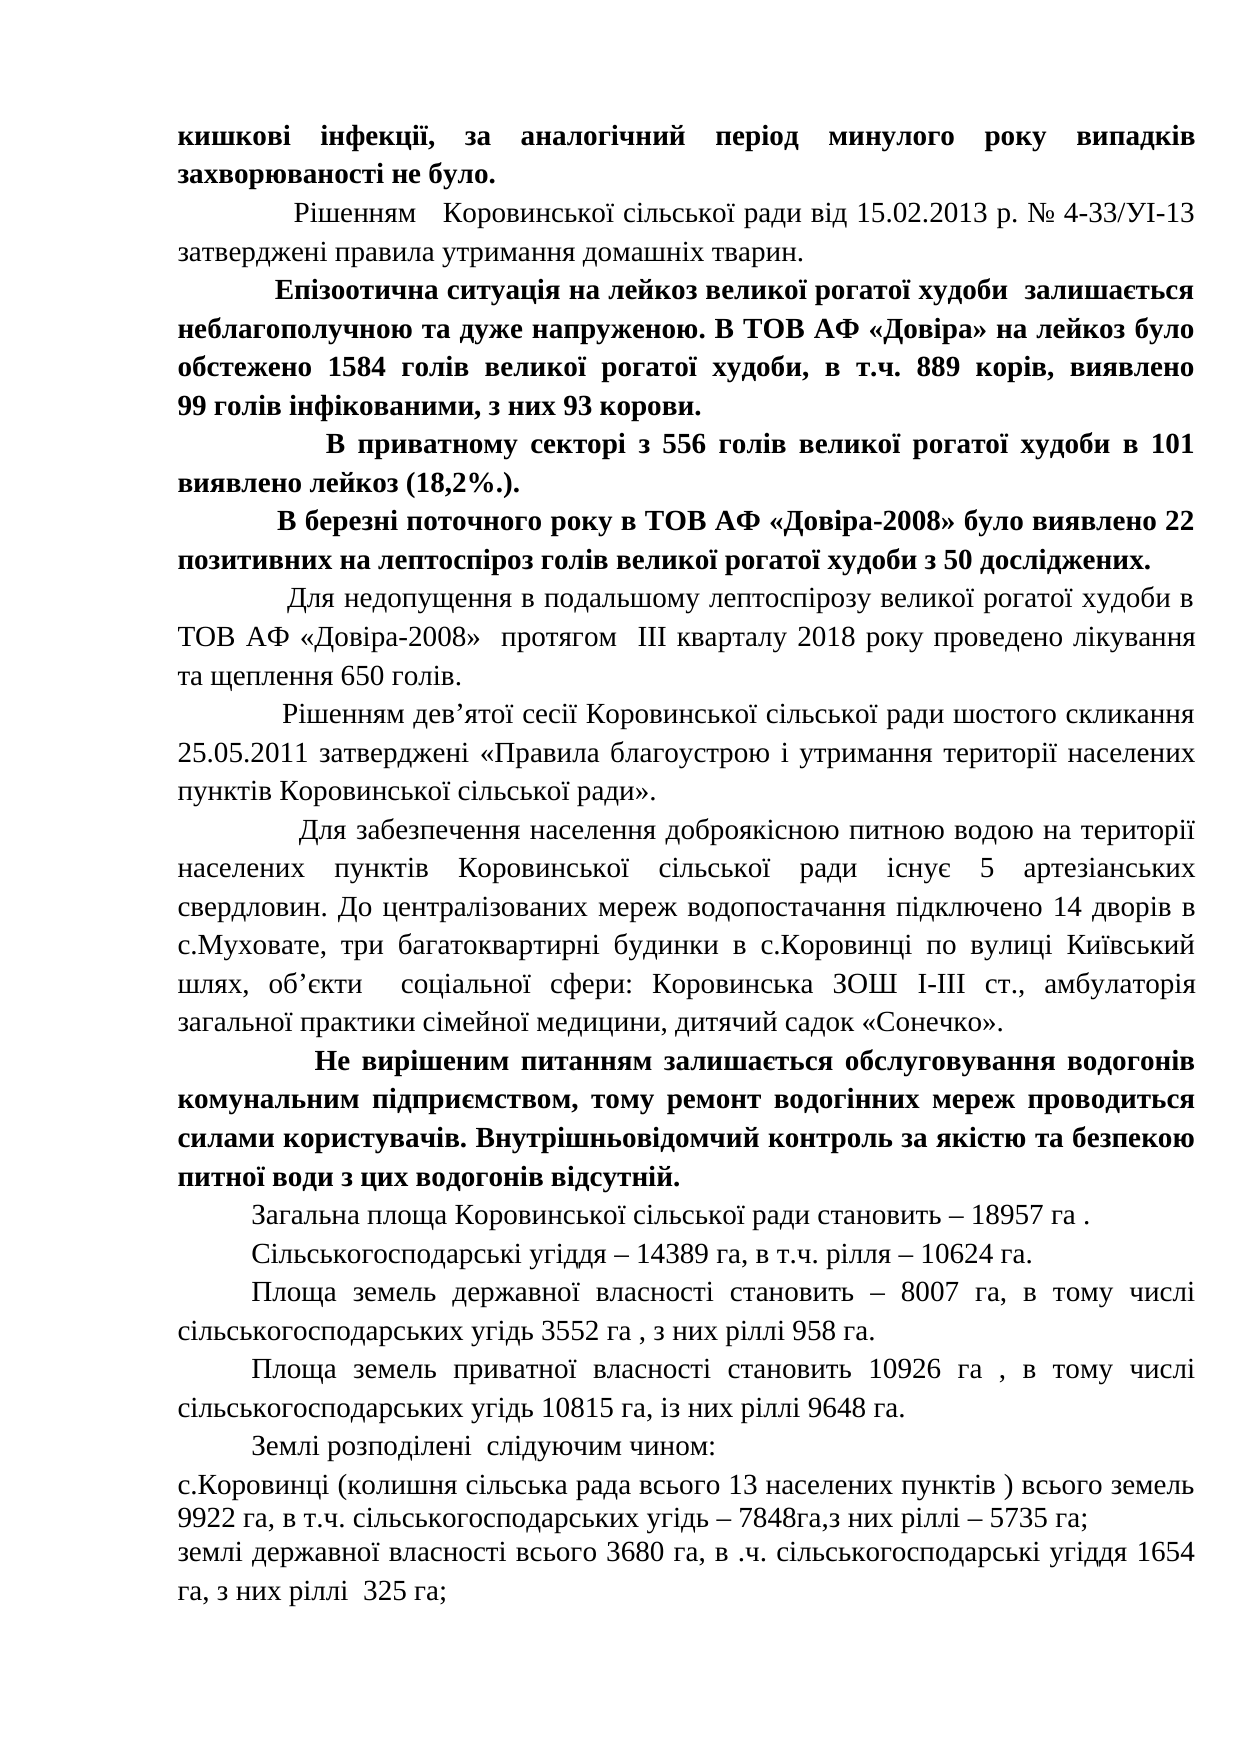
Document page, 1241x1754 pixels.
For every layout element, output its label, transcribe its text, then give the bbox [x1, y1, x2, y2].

text В приватному секторі з 556 голів великої рогатої худоби в 101 виявлено лейкоз (18,2%.). [177, 426, 1196, 498]
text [177, 118, 1196, 190]
text Площа земель державної власності становить – 8007 га, в тому числі сільськогосподарських угідь 3552 га , з них ріллі 958 га. [177, 1274, 1196, 1346]
text Площа земель приватної власності становить 10926 га , в тому числі сільськогосподарських угідь 10815 га, із них ріллі 9648 га. [177, 1351, 1196, 1423]
text Рішенням Коровинської сільської ради від 15.02.2013 р. № 4-33/УІ-13 затверджені правила утримання домашніх тварин. [177, 195, 1196, 267]
text Землі розподілені слідуючим чином: [177, 1428, 1196, 1462]
text Загальна площа Коровинської сільської ради становить – 18957 га . [177, 1197, 1196, 1231]
text Епізоотична ситуація на лейкоз великої рогатої худоби залишається неблагополучною та дуже напруженою. В ТОВ АФ «Довіра» на лейкоз було обстежено 1584 голів великої рогатої худоби, в т.ч. 889 корів, виявлено 99 голів інфікованими, з них 93 корови. [177, 272, 1196, 421]
text Для забезпечення населення доброякісною питною водою на території населених пунктів Коровинської сільської ради існує 5 артезіанських свердловин. До централізованих мереж водопостачання підключено 14 дворів в с.Муховате, три багатоквартирні будинки в с.Коровинці по вулиці Київський шлях, об’єкти соціальної сфери: Коровинська ЗОШ I-III ст., амбулаторія загальної практики сімейної медицини, дитячий садок «Сонечко». [177, 812, 1196, 1038]
text В березні поточного року в ТОВ АФ «Довіра-2008» було виявлено 22 позитивних на лептоспіроз голів великої рогатої худоби з 50 досліджених. [177, 503, 1196, 576]
text с.Коровинці (колишня сільська рада всього 13 населених пунктів ) всього земель 9922 га, в т.ч. сільськогосподарських угідь – 7848га,з них ріллі – 5735 га; [177, 1467, 1196, 1534]
text Рішенням дев’ятої сесії Коровинської сільської ради шостого скликання 25.05.2011 затверджені «Правила благоустрою і утримання території населених пунктів Коровинської сільської ради». [177, 696, 1196, 807]
text землі державної власності всього 3680 га, в .ч. сільськогосподарські угіддя 1654 га, з них ріллі 325 га; [177, 1534, 1196, 1606]
text Для недопущення в подальшому лептоспірозу великої рогатої худоби в ТОВ АФ «Довіра-2008» протягом III кварталу 2018 року проведено лікування та щеплення 650 голів. [177, 581, 1196, 691]
text Не вирішеним питанням залишається обслуговування водогонів комунальним підприємством, тому ремонт водогінних мереж проводиться силами користувачів. Внутрішньовідомчий контроль за якістю та безпекою питної води з цих водогонів відсутній. [177, 1043, 1196, 1192]
text Сільськогосподарські угіддя – 14389 га, в т.ч. рілля – 10624 га. [177, 1236, 1196, 1269]
